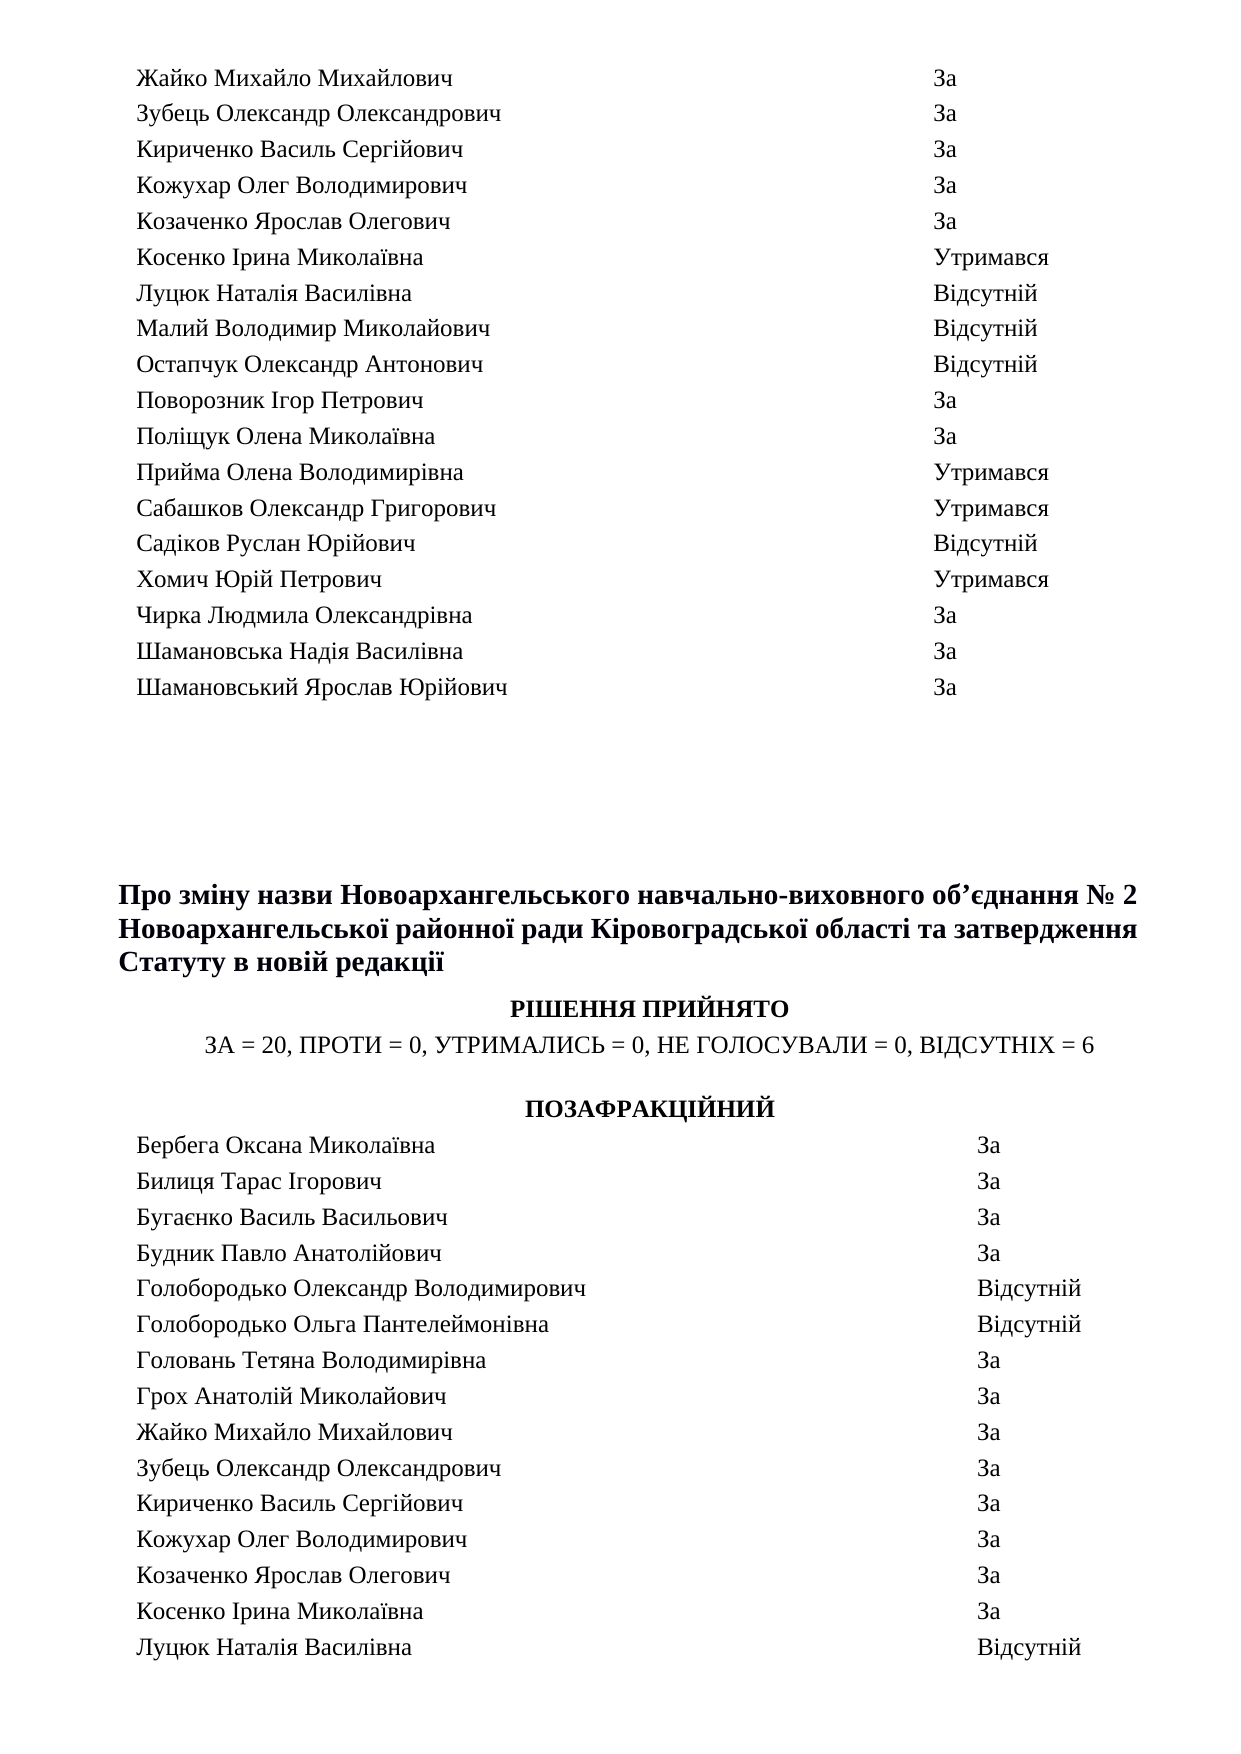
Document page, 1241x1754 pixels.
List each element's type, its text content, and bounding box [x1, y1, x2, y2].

table_cell Відсутній [959, 1270, 1181, 1306]
table_cell За [959, 1413, 1181, 1449]
table_cell За [959, 1593, 1181, 1628]
table_cell Відсутній [915, 525, 1181, 561]
table_cell За [915, 95, 1181, 131]
table_cell ЗА = 20, ПРОТИ = 0, УТРИМАЛИСЬ = 0, НЕ ГОЛОСУВАЛИ = 0, ВІДСУТНІХ = 6 [118, 1026, 1181, 1062]
table_cell Кириченко Василь Сергійович [118, 1485, 959, 1521]
table_cell Билиця Тарас Ігорович [118, 1163, 959, 1198]
table_cell За [915, 418, 1181, 453]
table_cell Кожухар Олег Володимирович [118, 1521, 959, 1557]
subtitle Про зміну назви Новоархангельського навчально-виховного об’єднання № 2 Новоархангельської районної ради Кіровоградської області та затвердження Статуту в новій редакції [118, 877, 1181, 978]
table_cell За [959, 1521, 1181, 1557]
table_cell За [915, 633, 1181, 668]
table_cell Жайко Михайло Михайлович [118, 59, 915, 95]
table_cell Грох Анатолій Миколайович [118, 1378, 959, 1413]
table_cell позафракційний [118, 1062, 1181, 1127]
table_cell Кожухар Олег Володимирович [118, 167, 915, 202]
table_cell Прийма Олена Володимирівна [118, 453, 915, 489]
table_cell Відсутній [915, 310, 1181, 346]
table_cell За [959, 1557, 1181, 1592]
table_cell Луцюк Наталія Василівна [118, 274, 915, 310]
table_cell За [915, 59, 1181, 95]
table_cell За [915, 382, 1181, 417]
table_cell Утримався [915, 238, 1181, 274]
table_header Рішення прийнято [118, 990, 1181, 1026]
table_cell За [915, 597, 1181, 632]
table_cell Косенко Ірина Миколаївна [118, 1593, 959, 1628]
table_cell За [915, 668, 1181, 704]
table_cell За [915, 203, 1181, 238]
table_cell Поворозник Ігор Петрович [118, 382, 915, 417]
table_cell За [959, 1163, 1181, 1198]
table_cell Відсутній [959, 1306, 1181, 1342]
table_cell Шамановська Надія Василівна [118, 633, 915, 668]
table_cell Утримався [915, 489, 1181, 525]
table_cell Козаченко Ярослав Олегович [118, 203, 915, 238]
table_cell За [959, 1449, 1181, 1485]
table_cell Відсутній [915, 274, 1181, 310]
table_cell Шамановський Ярослав Юрійович [118, 668, 915, 704]
table_cell Голобородько Ольга Пантелеймонівна [118, 1306, 959, 1342]
table_cell Чирка Людмила Олександрівна [118, 597, 915, 632]
table_cell Відсутній [959, 1628, 1181, 1664]
table_cell За [959, 1234, 1181, 1270]
table_cell Поліщук Олена Миколаївна [118, 418, 915, 453]
table_cell Утримався [915, 453, 1181, 489]
table_cell Садіков Руслан Юрійович [118, 525, 915, 561]
table_cell За [915, 131, 1181, 167]
table_cell За [959, 1342, 1181, 1377]
table_cell Козаченко Ярослав Олегович [118, 1557, 959, 1592]
table_cell За [959, 1378, 1181, 1413]
table_cell Кириченко Василь Сергійович [118, 131, 915, 167]
table_cell Утримався [915, 561, 1181, 597]
table_cell Голобородько Олександр Володимирович [118, 1270, 959, 1306]
table_cell Бугаєнко Василь Васильович [118, 1198, 959, 1234]
table_cell Будник Павло Анатолійович [118, 1234, 959, 1270]
table_cell За [915, 167, 1181, 202]
table_cell Зубець Олександр Олександрович [118, 1449, 959, 1485]
table_cell Жайко Михайло Михайлович [118, 1413, 959, 1449]
table_cell За [959, 1127, 1181, 1162]
table_cell Хомич Юрій Петрович [118, 561, 915, 597]
table_cell Бербега Оксана Миколаївна [118, 1127, 959, 1162]
table_cell Остапчук Олександр Антонович [118, 346, 915, 382]
table_cell Відсутній [915, 346, 1181, 382]
table_cell За [959, 1485, 1181, 1521]
table_cell Луцюк Наталія Василівна [118, 1628, 959, 1664]
table_cell Сабашков Олександр Григорович [118, 489, 915, 525]
table_cell Головань Тетяна Володимирівна [118, 1342, 959, 1377]
table_cell Зубець Олександр Олександрович [118, 95, 915, 131]
table_cell Малий Володимир Миколайович [118, 310, 915, 346]
table_cell Косенко Ірина Миколаївна [118, 238, 915, 274]
table_cell За [959, 1198, 1181, 1234]
